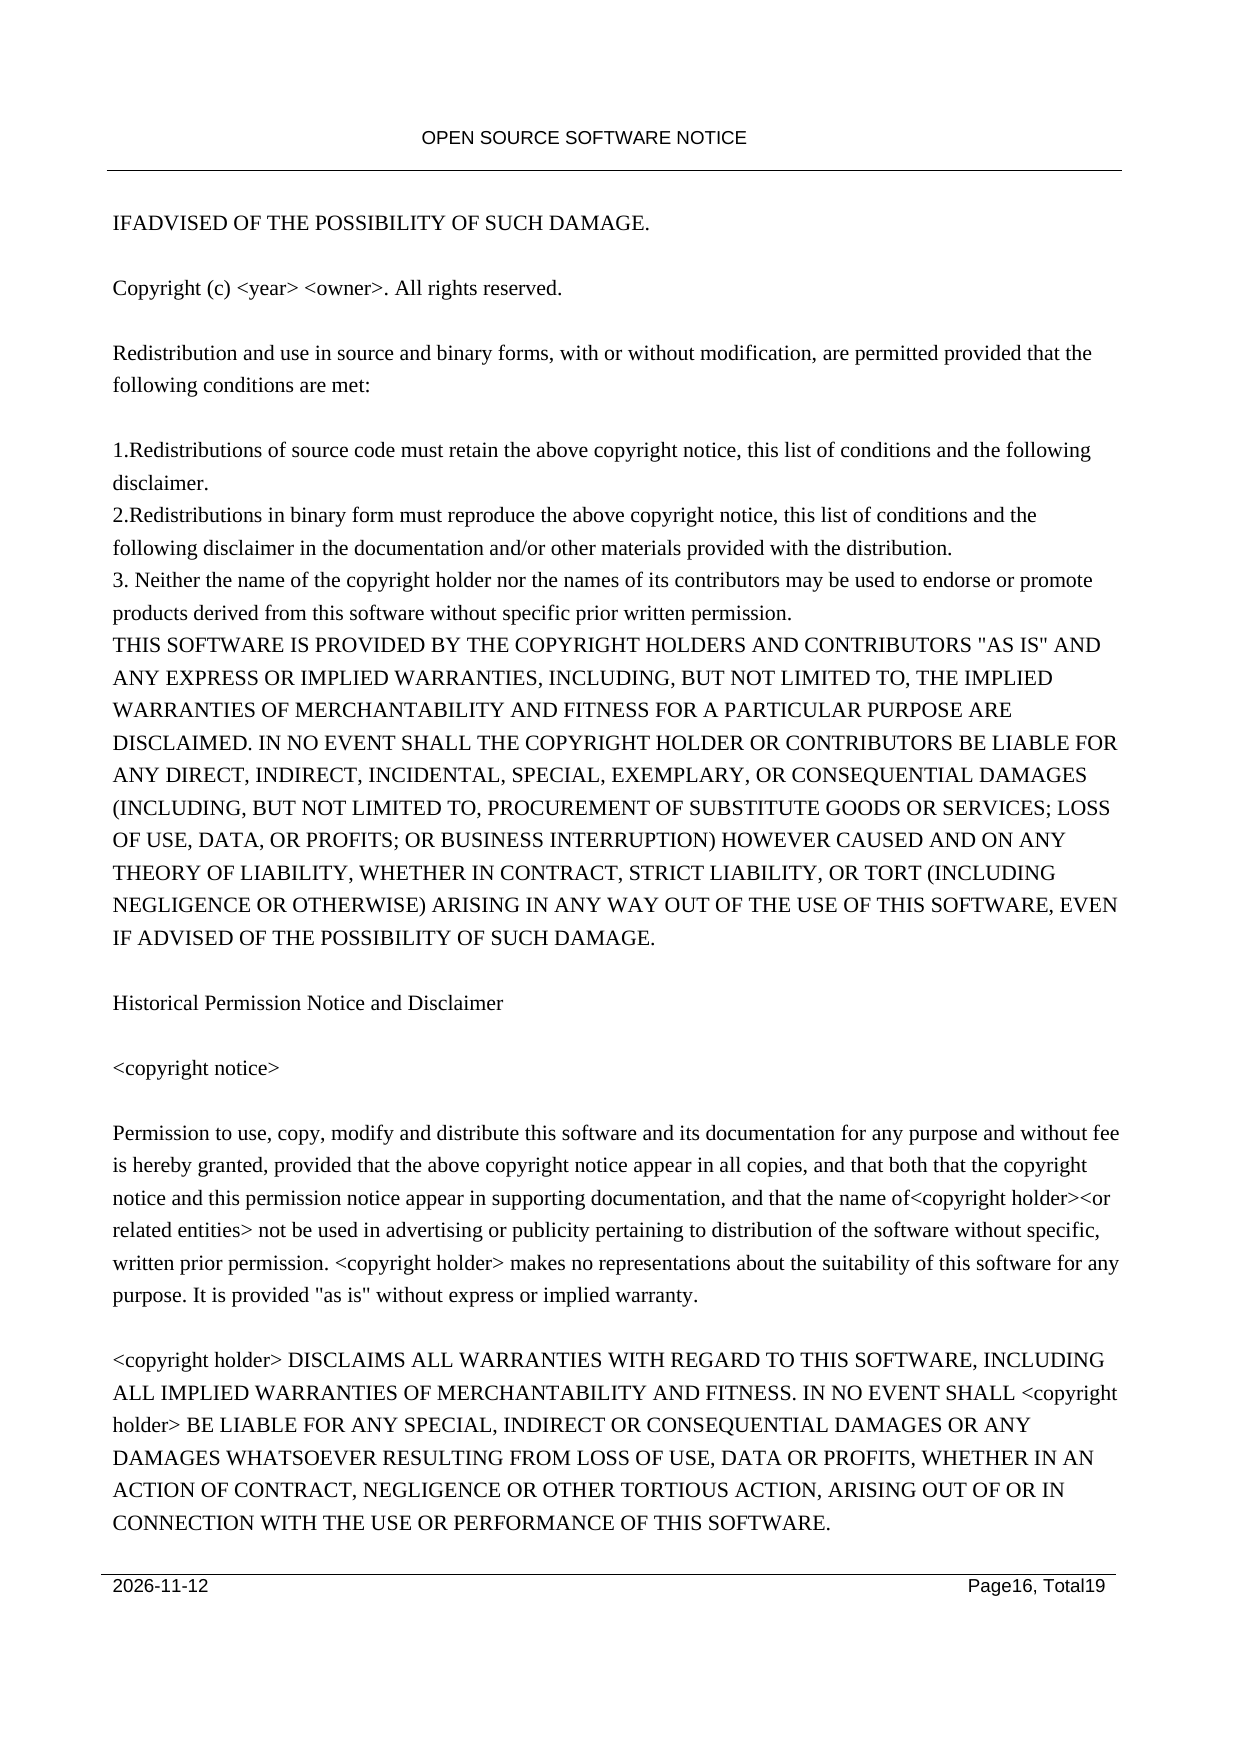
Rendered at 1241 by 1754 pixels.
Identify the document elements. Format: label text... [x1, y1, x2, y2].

text Permission to use, copy, modify and distribute this software and its documentation for any purpose and without fee is hereby granted, provided that the above copyright notice appear in all copies, and that both that the copyright notice and this permission notice appear in supporting documentation, and that the name of<copyright holder><or related entities> not be used in advertising or publicity pertaining to distribution of the software without specific, written prior permission. <copyright holder> makes no representations about the suitability of this software for any purpose. It is provided "as is" without express or implied warranty. [112, 1116, 1128, 1311]
text Historical Permission Notice and Disclaimer [112, 986, 1128, 1019]
text Redistribution and use in source and binary forms, with or without modification, are permitted provided that the following conditions are met: [112, 336, 1128, 401]
text 3. Neither the name of the copyright holder nor the names of its contributors may be used to endorse or promote products derived from this software without specific prior written permission. [112, 564, 1128, 629]
text Copyright (c) <year> <owner>. All rights reserved. [112, 271, 1128, 304]
text <copyright holder> DISCLAIMS ALL WARRANTIES WITH REGARD TO THIS SOFTWARE, INCLUDING ALL IMPLIED WARRANTIES OF MERCHANTABILITY AND FITNESS. IN NO EVENT SHALL <copyright holder> BE LIABLE FOR ANY SPECIAL, INDIRECT OR CONSEQUENTIAL DAMAGES OR ANY DAMAGES WHATSOEVER RESULTING FROM LOSS OF USE, DATA OR PROFITS, WHETHER IN AN ACTION OF CONTRACT, NEGLIGENCE OR OTHER TORTIOUS ACTION, ARISING OUT OF OR IN CONNECTION WITH THE USE OR PERFORMANCE OF THIS SOFTWARE. [112, 1344, 1128, 1539]
text <copyright notice> [112, 1051, 1128, 1084]
text 1.Redistributions of source code must retain the above copyright notice, this list of conditions and the following disclaimer. [112, 434, 1128, 499]
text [112, 206, 1128, 239]
